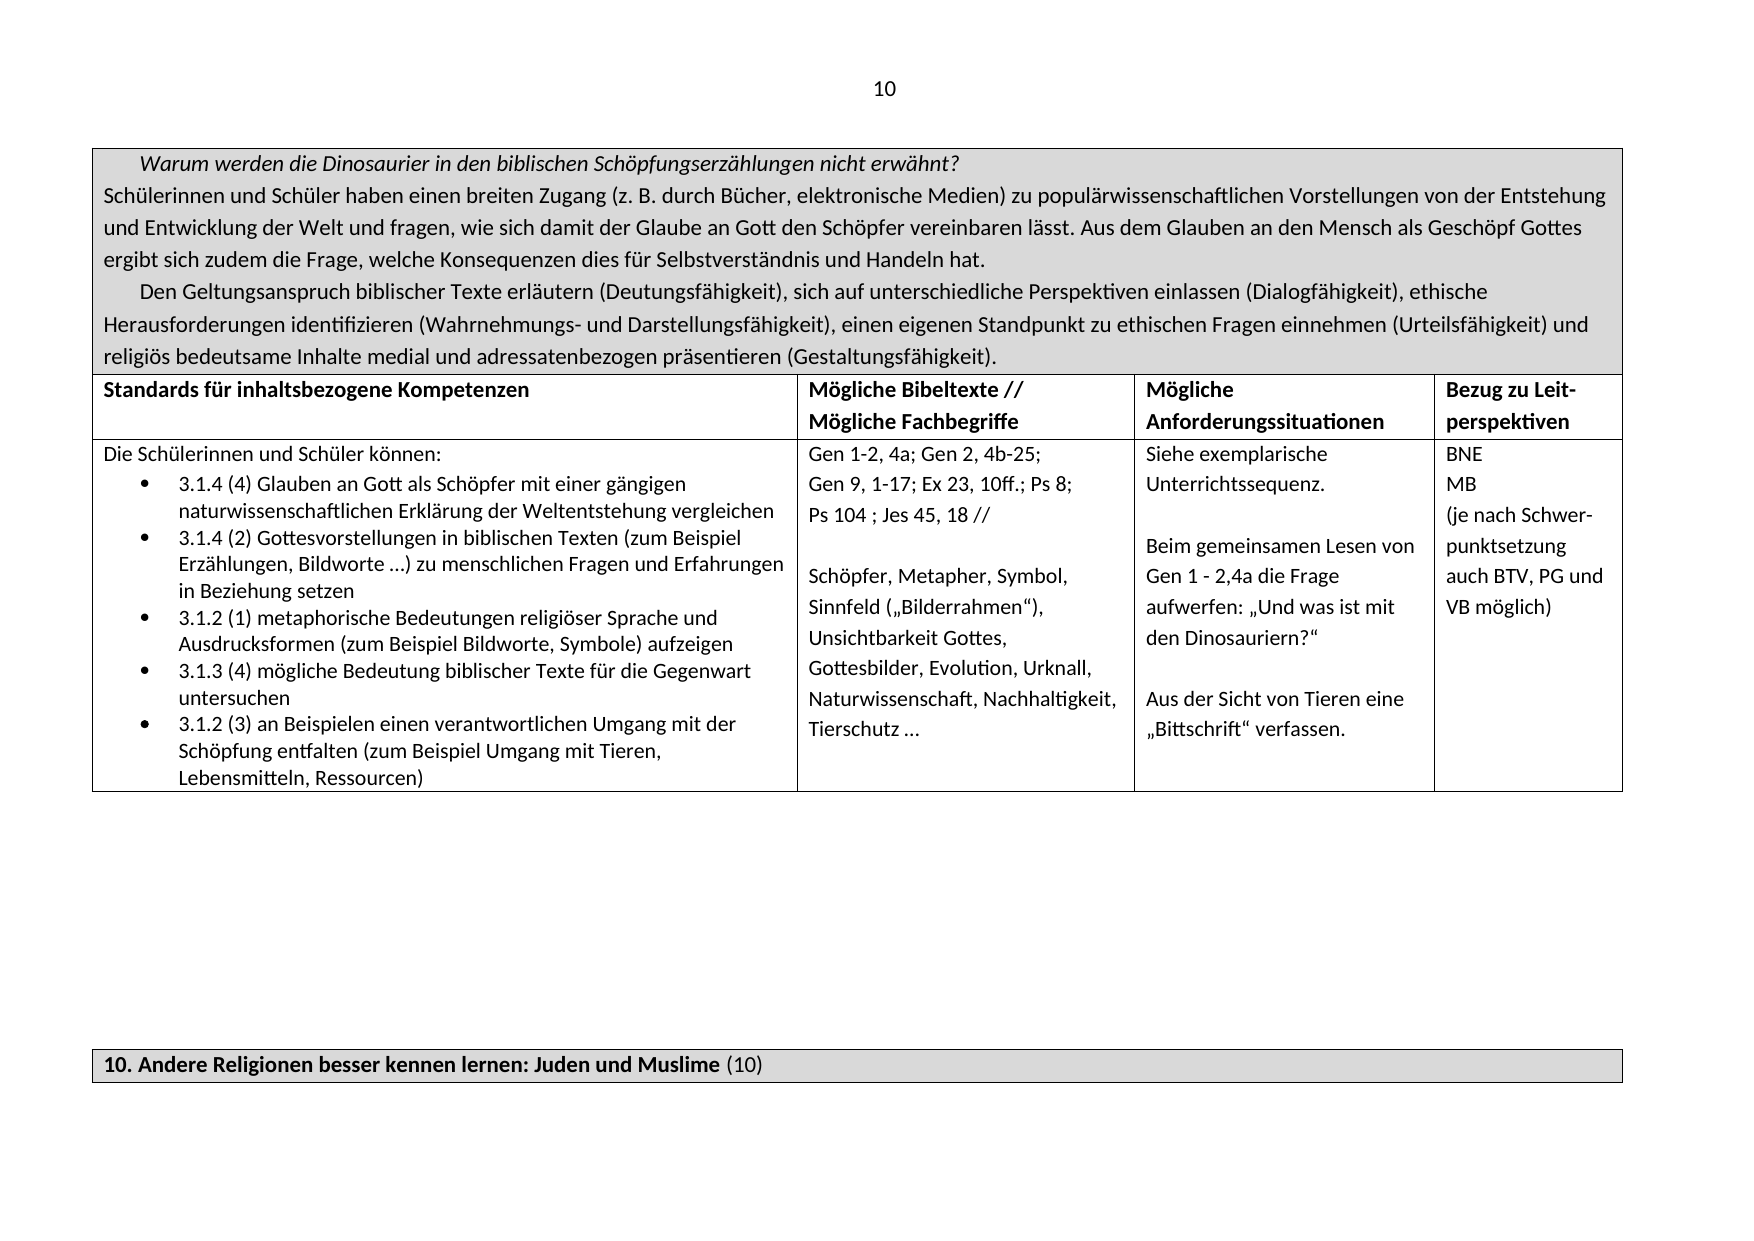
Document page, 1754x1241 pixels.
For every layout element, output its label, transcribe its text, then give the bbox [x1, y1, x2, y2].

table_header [93, 1050, 1622, 1082]
table_cell BNE MB (je nach Schwer-punktsetzung auch BTV, PG und VB möglich) [1435, 440, 1622, 791]
table_cell Die Schülerinnen und Schüler können: 3.1.4 (4) Glauben an Gott als Schöpfer mit einer gängigen naturwissenschaftlichen Erklärung der Weltentstehung vergleichen 3.1.4 (2) Gottesvorstellungen in biblischen Texten (zum Beispiel Erzählungen, Bildworte …) zu menschlichen Fragen und Erfahrungen in Beziehung setzen 3.1.2 (1) metaphorische Bedeutungen religiöser Sprache und Ausdrucksformen (zum Beispiel Bildworte, Symbole) aufzeigen 3.1.3 (4) mögliche Bedeutung biblischer Texte für die Gegenwart untersuchen 3.1.2 (3) an Beispielen einen verantwortlichen Umgang mit der Schöpfung entfalten (zum Beispiel Umgang mit Tieren, Lebensmitteln, Ressourcen) [93, 440, 797, 791]
table_cell Bezug zu Leit-perspektiven [1435, 375, 1622, 439]
table_cell Gen 1-2, 4a; Gen 2, 4b-25; Gen 9, 1-17; Ex 23, 10ff.; Ps 8; Ps 104 ; Jes 45, 18 // Schöpfer, Metapher, Symbol, Sinnfeld („Bilderrahmen“), Unsichtbarkeit Gottes, Gottesbilder, Evolution, Urknall, Naturwissenschaft, Nachhaltigkeit, Tierschutz … [798, 440, 1134, 791]
table_cell Mögliche Anforderungssituationen [1135, 375, 1434, 439]
table_cell Siehe exemplarische Unterrichtssequenz. Beim gemeinsamen Lesen von Gen 1 - 2,4a die Frage aufwerfen: „Und was ist mit den Dinosauriern?“ Aus der Sicht von Tieren eine „Bittschrift“ verfassen. [1135, 440, 1434, 791]
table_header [93, 149, 1622, 374]
table_cell Mögliche Bibeltexte // Mögliche Fachbegriffe [798, 375, 1134, 439]
table_cell Standards für inhaltsbezogene Kompetenzen [93, 375, 797, 439]
